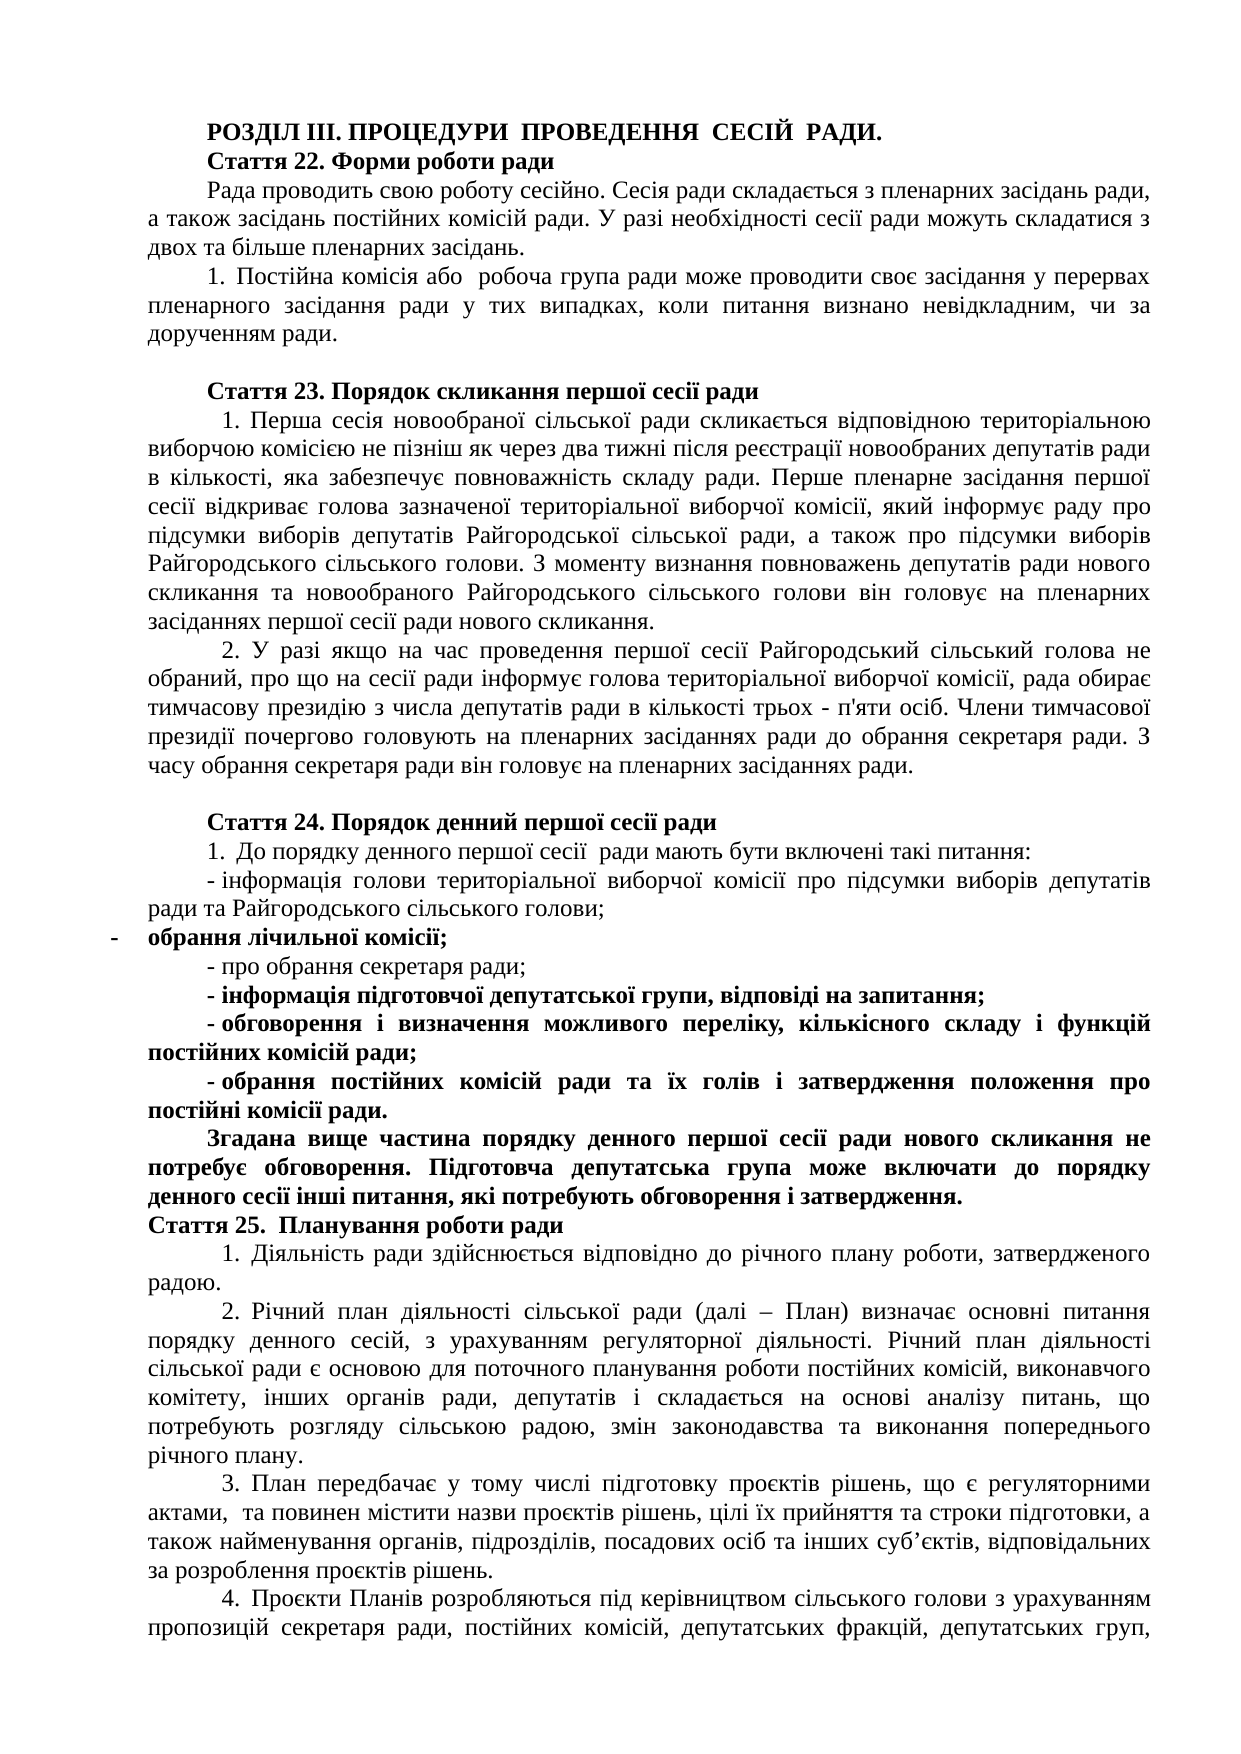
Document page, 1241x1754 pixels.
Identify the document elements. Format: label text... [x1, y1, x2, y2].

list про обрання секретаря ради; [148, 951, 1152, 980]
text Згадана вище частина порядку денного першої сесії ради нового скликання не потребує обговорення. Підготовча депутатська група може включати до порядку денного сесії інші питання, які потребують обговорення і затвердження. [148, 1123, 1152, 1210]
text Стаття 24. Порядок денний першої сесії ради [148, 807, 1152, 836]
text 1. Перша сесія новообраної сільської ради скликається відповідною територіальною виборчою комісією не пізніш як через два тижні після реєстрації новообраних депутатів ради в кількості, яка забезпечує повноважність складу ради. Перше пленарне засідання першої сесії відкриває голова зазначеної територіальної виборчої комісії, який інформує раду про підсумки виборів депутатів Райгородської сільської ради, а також про підсумки виборів Райгородського сільського голови. З моменту визнання повноважень депутатів ради нового скликання та новообраного Райгородського сільського голови він головує на пленарних засіданнях першої сесії ради нового скликання. [148, 405, 1152, 635]
text Стаття 23. Порядок скликання першої сесії ради [148, 376, 1152, 405]
list обговорення і визначення можливого переліку, кількісного складу і функцій постійних комісій ради; [148, 1008, 1152, 1066]
text Рада проводить свою роботу сесійно. Сесія ради складається з пленарних засідань ради, а також засідань постійних комісій ради. У разі необхідності сесії ради можуть складатися з двох та більше пленарних засідань. [148, 175, 1152, 261]
text 2. У разі якщо на час проведення першої сесії Райгородський сільський голова не обраний, про що на сесії ради інформує голова територіальної виборчої комісії, рада обирає тимчасову президію з числа депутатів ради в кількості трьох - п'яти осіб. Члени тимчасової президії почергово головують на пленарних засіданнях ради до обрання секретаря ради. З часу обрання секретаря ради він головує на пленарних засіданнях ради. [148, 635, 1152, 778]
list Річний план діяльності сільської ради (далі – План) визначає основні питання порядку денного сесій, з урахуванням регуляторної діяльності. Річний план діяльності сільської ради є основою для поточного планування роботи постійних комісій, виконавчого комітету, інших органів ради, депутатів і складається на основі аналізу питань, що потребують розгляду сільською радою, змін законодавства та виконання попереднього річного плану. [148, 1296, 1152, 1468]
text Стаття 22. Форми роботи ради [148, 146, 1152, 175]
list обрання лічильної комісії; [110, 922, 1152, 951]
list інформація підготовчої депутатської групи, відповіді на запитання; [148, 980, 1152, 1008]
list До порядку денного першої сесiї ради мають бути включені такi питання: [148, 836, 1152, 865]
text РОЗДІЛ III. ПРОЦЕДУРИ ПРОВЕДЕННЯ СЕСІЙ РАДИ. [148, 117, 1152, 146]
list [148, 1583, 1152, 1641]
text Стаття 25. Планування роботи ради [148, 1210, 1152, 1238]
list Діяльність ради здійснюється відповідно до річного плану роботи, затвердженого радою. [148, 1238, 1152, 1296]
list План передбачає у тому числі підготовку проєктів рішень, що є регуляторними актами, та повинен містити назви проєктів рішень, цілі їх прийняття та строки підготовки, а також найменування органів, підрозділів, посадових осіб та інших суб’єктів, відповідальних за розроблення проєктів рішень. [148, 1468, 1152, 1583]
list обрання постійних комісій ради та їх голів і затвердження положення про постійні комісії ради. [148, 1066, 1152, 1123]
list інформація голови територіальної виборчої комісії про підсумки виборів депутатів ради та Райгородського сільського голови; [148, 865, 1152, 922]
list Постійна комісія або робоча група ради може проводити своє засідання у перервах пленарного засідання ради у тих випадках, коли питання визнано невідкладним, чи за дорученням ради. [148, 261, 1152, 347]
